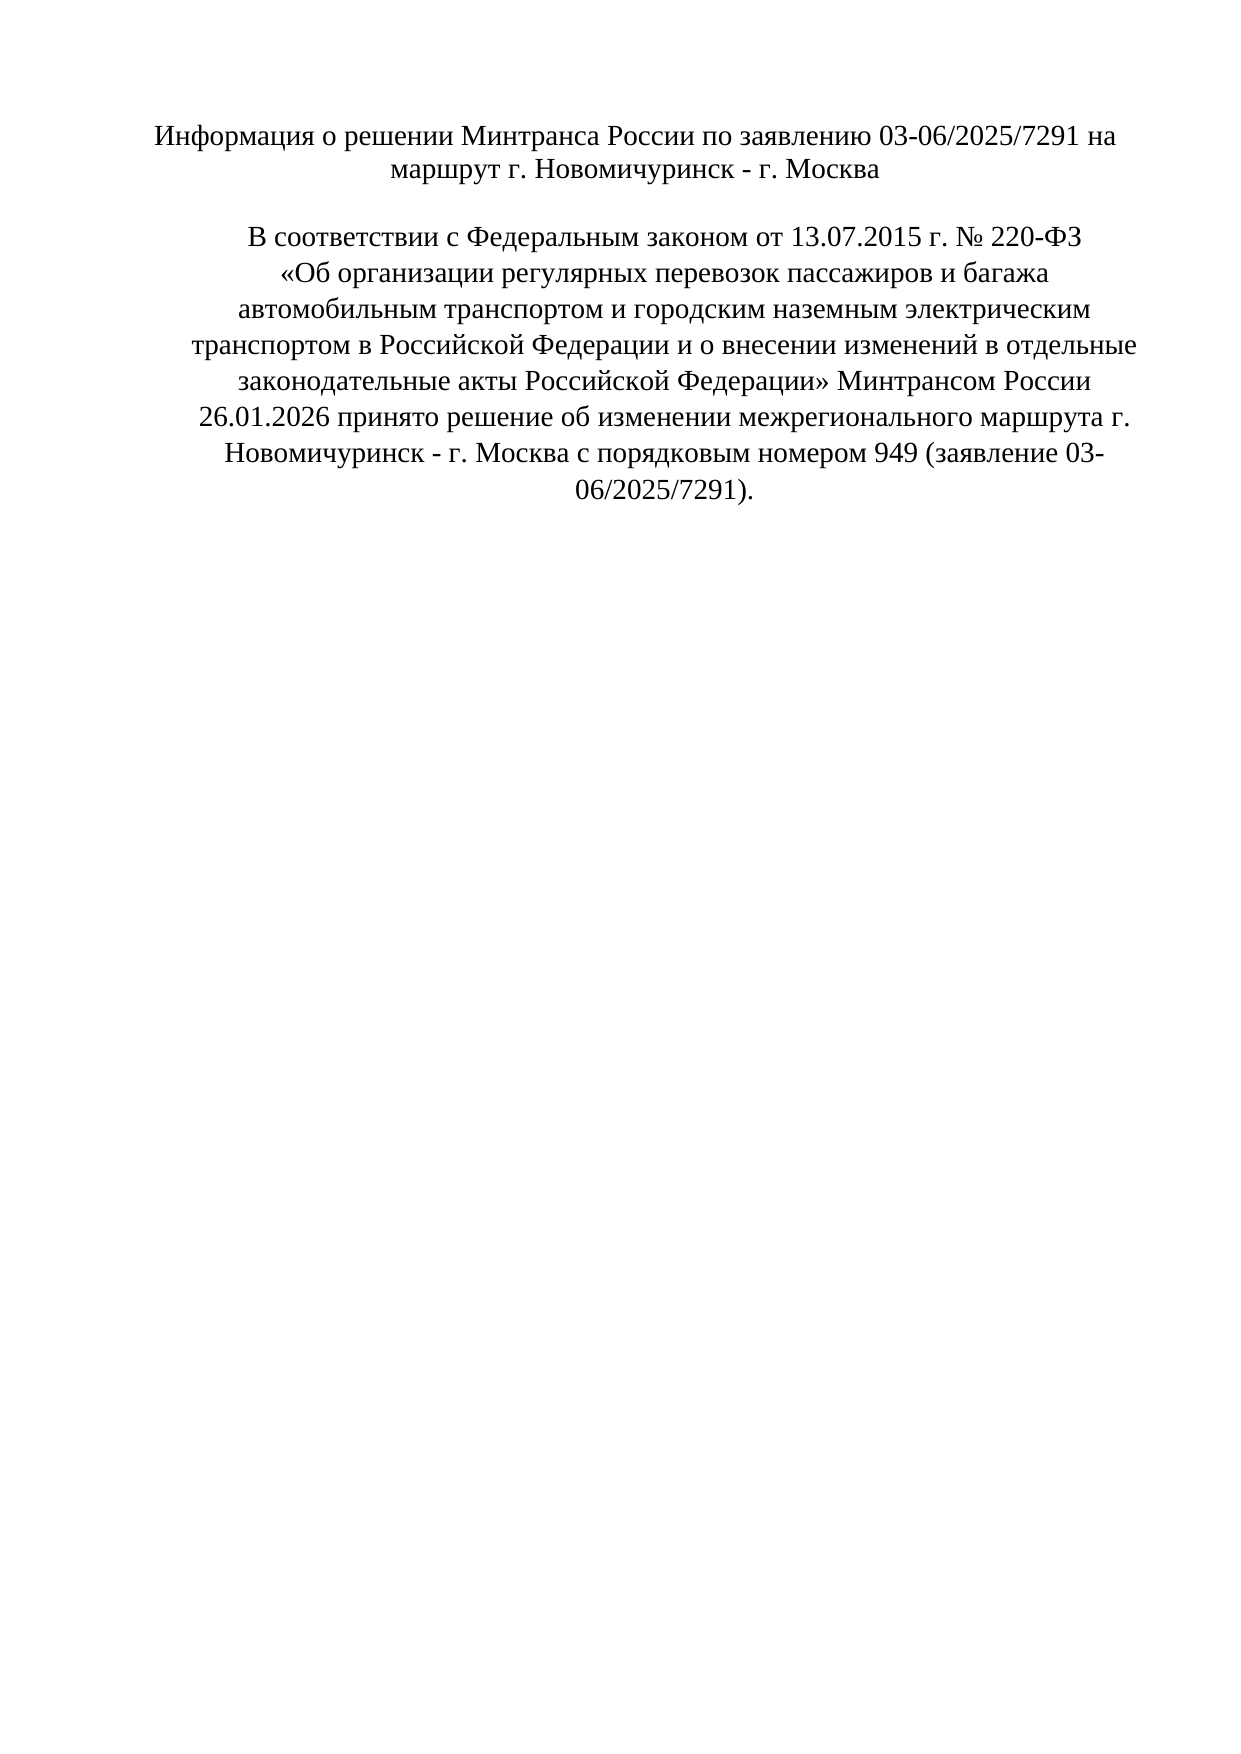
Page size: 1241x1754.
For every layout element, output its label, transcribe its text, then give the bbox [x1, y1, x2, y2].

text Информация о решении Минтранса России по заявлению 03-06/2025/7291 на маршрут г. Новомичуринск - г. Москва [118, 118, 1152, 185]
text В соответствии с Федеральным законом от 13.07.2015 г. № 220-ФЗ «Об организации регулярных перевозок пассажиров и багажа автомобильным транспортом и городским наземным электрическим транспортом в Российской Федерации и о внесении изменений в отдельные законодательные акты Российской Федерации» Минтрансом России 26.01.2026 принято решение об изменении межрегионального маршрута г. Новомичуринск - г. Москва с порядковым номером 949 (заявление 03-06/2025/7291). [177, 219, 1152, 505]
